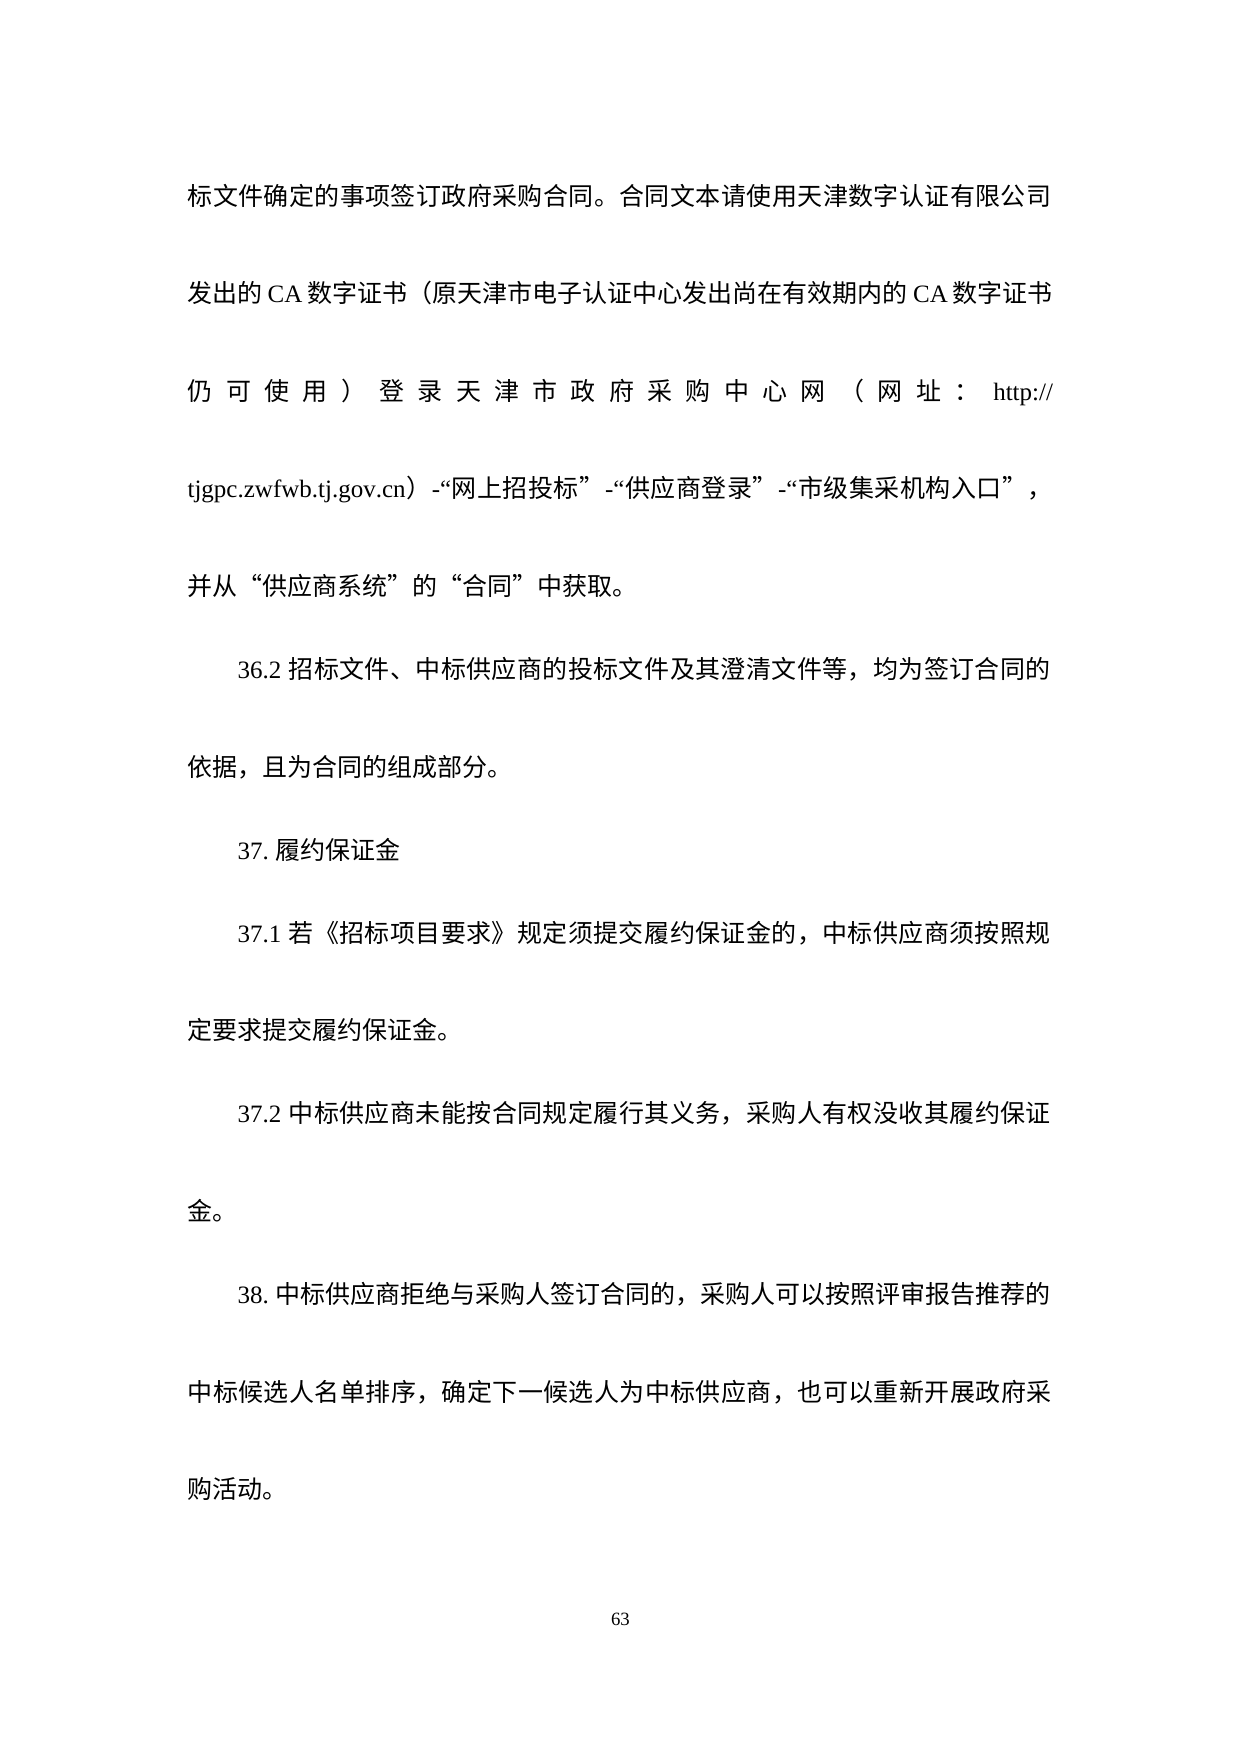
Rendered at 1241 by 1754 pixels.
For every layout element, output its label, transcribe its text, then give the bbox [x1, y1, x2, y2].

text 37. 履约保证金 [187, 816, 1053, 881]
text 37.1 若《招标项目要求》规定须提交履约保证金的，中标供应商须按照规定要求提交履约保证金。 [187, 899, 1053, 1061]
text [187, 162, 1053, 617]
text 36.2 招标文件、中标供应商的投标文件及其澄清文件等，均为签订合同的依据，且为合同的组成部分。 [187, 635, 1053, 798]
text 38. 中标供应商拒绝与采购人签订合同的，采购人可以按照评审报告推荐的中标候选人名单排序，确定下一候选人为中标供应商，也可以重新开展政府采购活动。 [187, 1260, 1053, 1520]
text 37.2 中标供应商未能按合同规定履行其义务，采购人有权没收其履约保证金。 [187, 1079, 1053, 1242]
